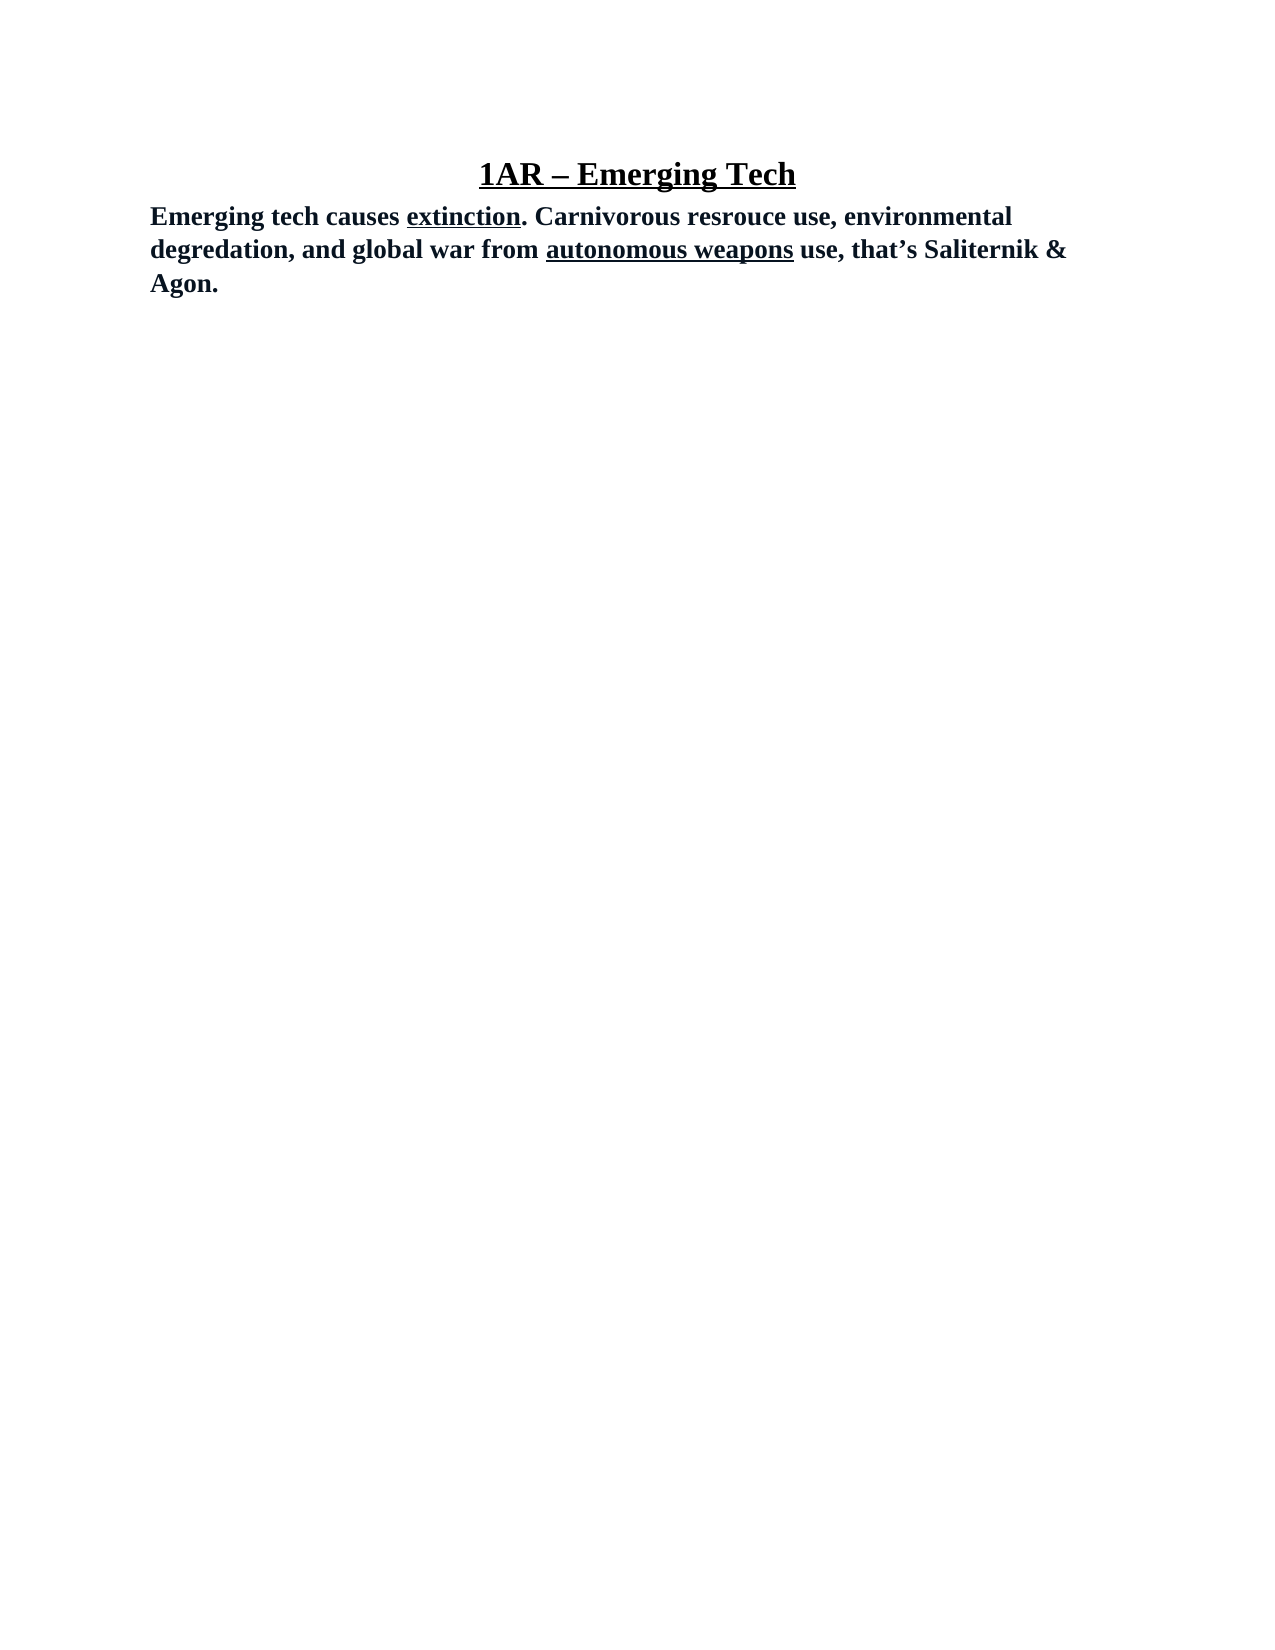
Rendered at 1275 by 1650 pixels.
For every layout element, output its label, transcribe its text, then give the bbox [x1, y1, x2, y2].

text Emerging tech causes extinction. Carnivorous resrouce use, environmental degredation, and global war from autonomous weapons use, that’s Saliternik & Agon. [150, 200, 1125, 298]
text 1AR – Emerging Tech [150, 154, 1125, 192]
